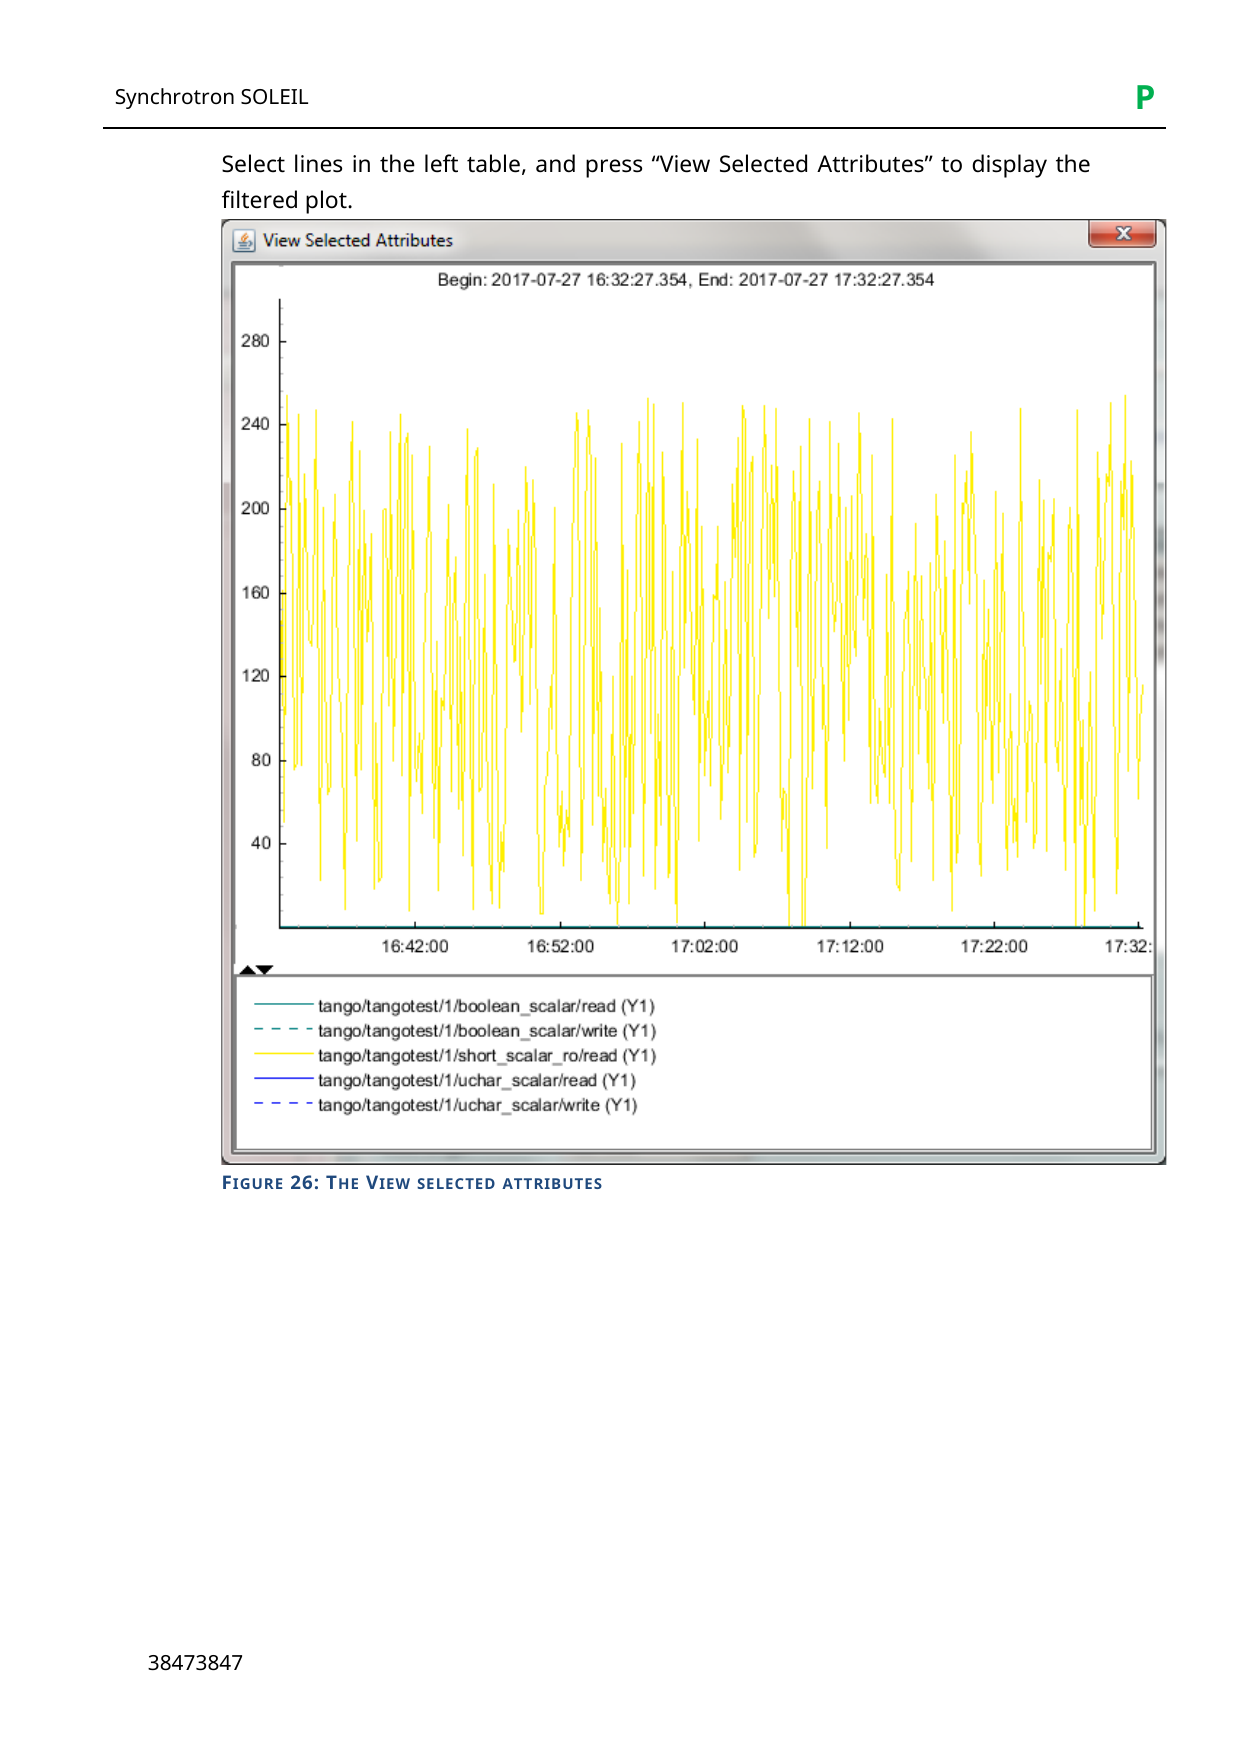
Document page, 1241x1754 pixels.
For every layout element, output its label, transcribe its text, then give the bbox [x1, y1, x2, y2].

text Figure 26: The View selected attributes [148, 1169, 1093, 1195]
picture [221, 219, 1167, 1165]
text Select lines in the left table, and press “View Selected Attributes” to display the filtered plot. [221, 148, 1093, 215]
